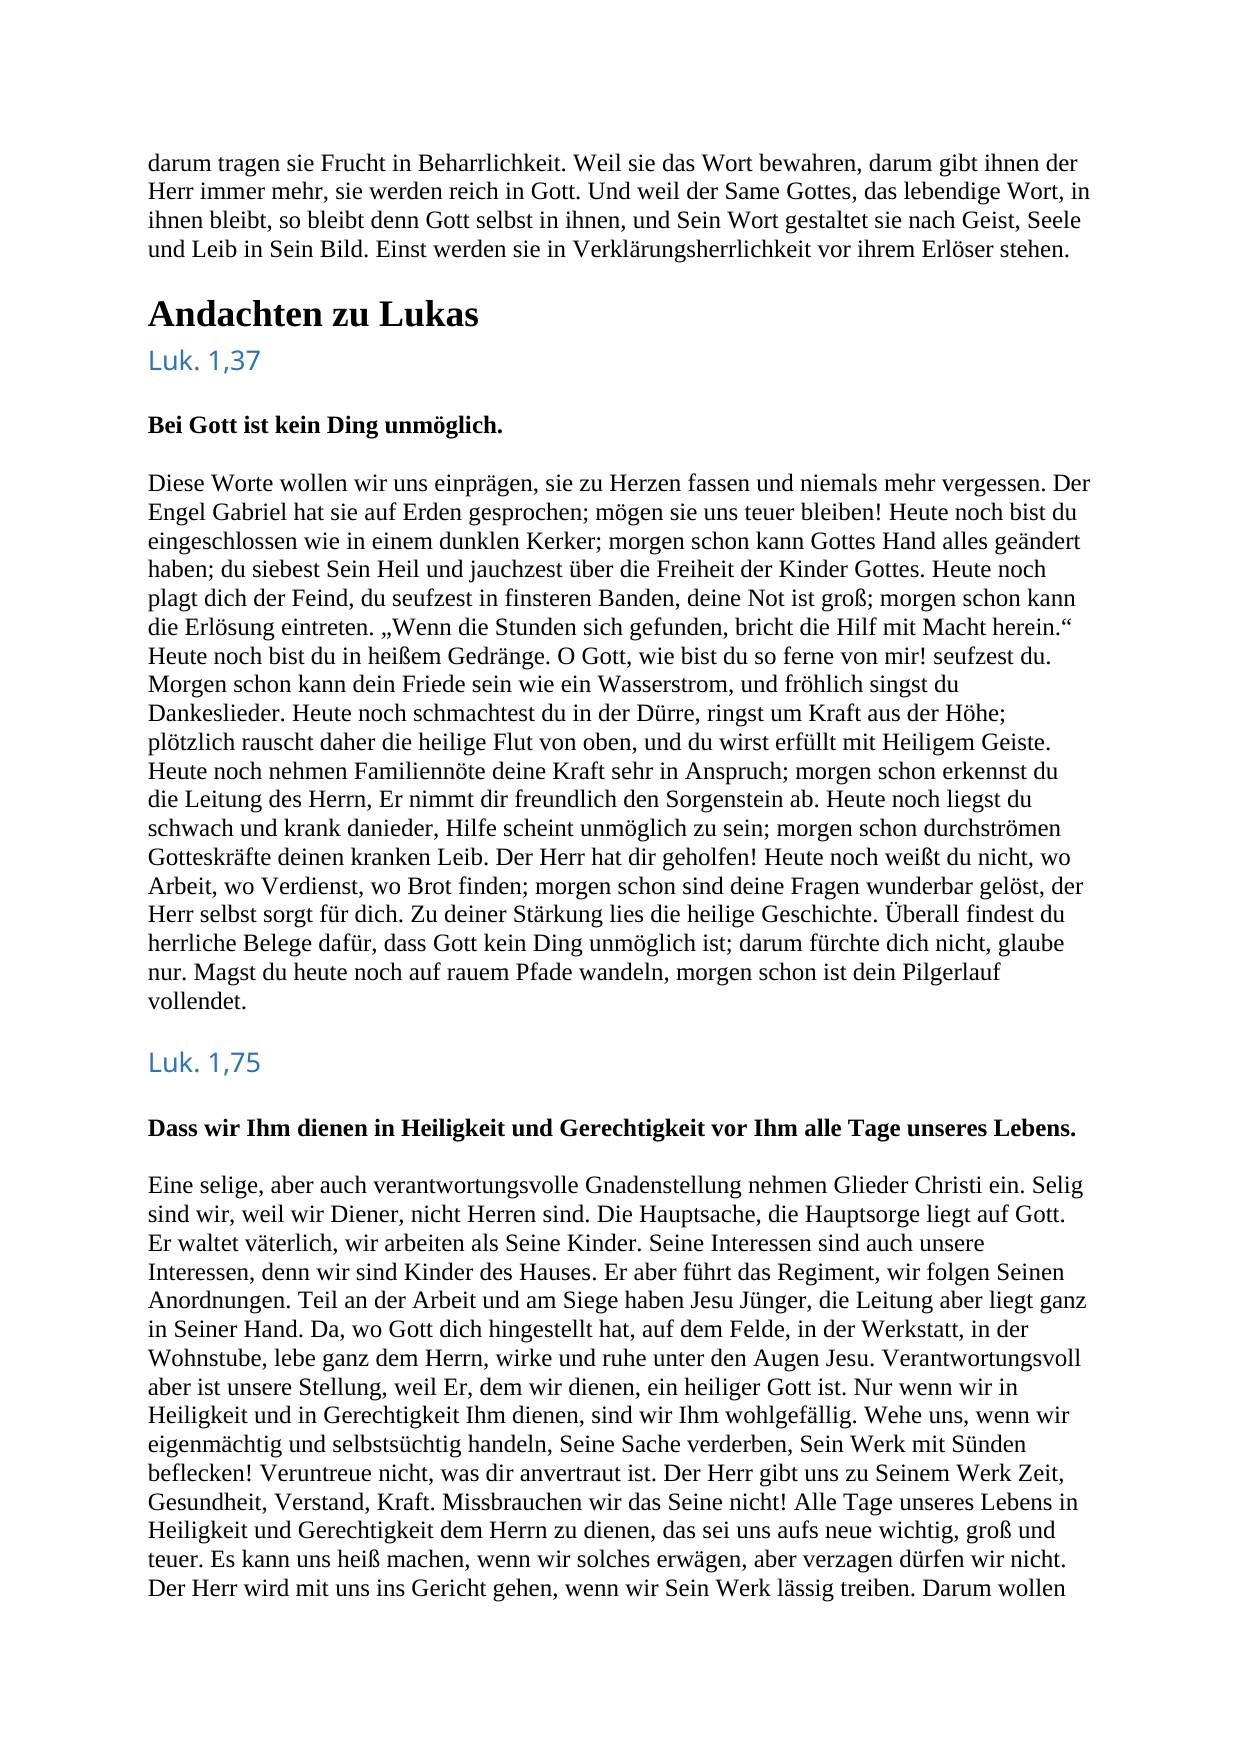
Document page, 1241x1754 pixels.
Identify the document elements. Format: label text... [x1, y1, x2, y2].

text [148, 148, 1093, 263]
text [148, 1171, 1093, 1602]
subtitle Luk. 1,37 [148, 341, 1093, 378]
text Dass wir Ihm dienen in Heiligkeit und Gerechtigkeit vor Ihm alle Tage unseres Lebens. [148, 1113, 1093, 1141]
text Bei Gott ist kein Ding unmöglich. [148, 410, 1093, 439]
subtitle Andachten zu Lukas [148, 292, 1093, 335]
subtitle Luk. 1,75 [148, 1044, 1093, 1081]
text Diese Worte wollen wir uns einprägen, sie zu Herzen fassen und niemals mehr vergessen. Der Engel Gabriel hat sie auf Erden gesprochen; mögen sie uns teuer bleiben! Heute noch bist du eingeschlossen wie in einem dunklen Kerker; morgen schon kann Gottes Hand alles geändert haben; du siebest Sein Heil und jauchzest über die Freiheit der Kinder Gottes. Heute noch plagt dich der Feind, du seufzest in finsteren Banden, deine Not ist groß; morgen schon kann die Erlösung eintreten. „Wenn die Stunden sich gefunden, bricht die Hilf mit Macht herein.“ Heute noch bist du in heißem Gedränge. O Gott, wie bist du so ferne von mir! seufzest du. Morgen schon kann dein Friede sein wie ein Wasserstrom, und fröhlich singst du Dankeslieder. Heute noch schmachtest du in der Dürre, ringst um Kraft aus der Höhe; plötzlich rauscht daher die heilige Flut von oben, und du wirst erfüllt mit Heiligem Geiste. Heute noch nehmen Familiennöte deine Kraft sehr in Anspruch; morgen schon erkennst du die Leitung des Herrn, Er nimmt dir freundlich den Sorgenstein ab. Heute noch liegst du schwach und krank danieder, Hilfe scheint unmöglich zu sein; morgen schon durchströmen Gotteskräfte deinen kranken Leib. Der Herr hat dir geholfen! Heute noch weißt du nicht, wo Arbeit, wo Verdienst, wo Brot finden; morgen schon sind deine Fragen wunderbar gelöst, der Herr selbst sorgt für dich. Zu deiner Stärkung lies die heilige Geschichte. Überall findest du herrliche Belege dafür, dass Gott kein Ding unmöglich ist; darum fürchte dich nicht, glaube nur. Magst du heute noch auf rauem Pfade wandeln, morgen schon ist dein Pilgerlauf vollendet. [148, 468, 1093, 1014]
